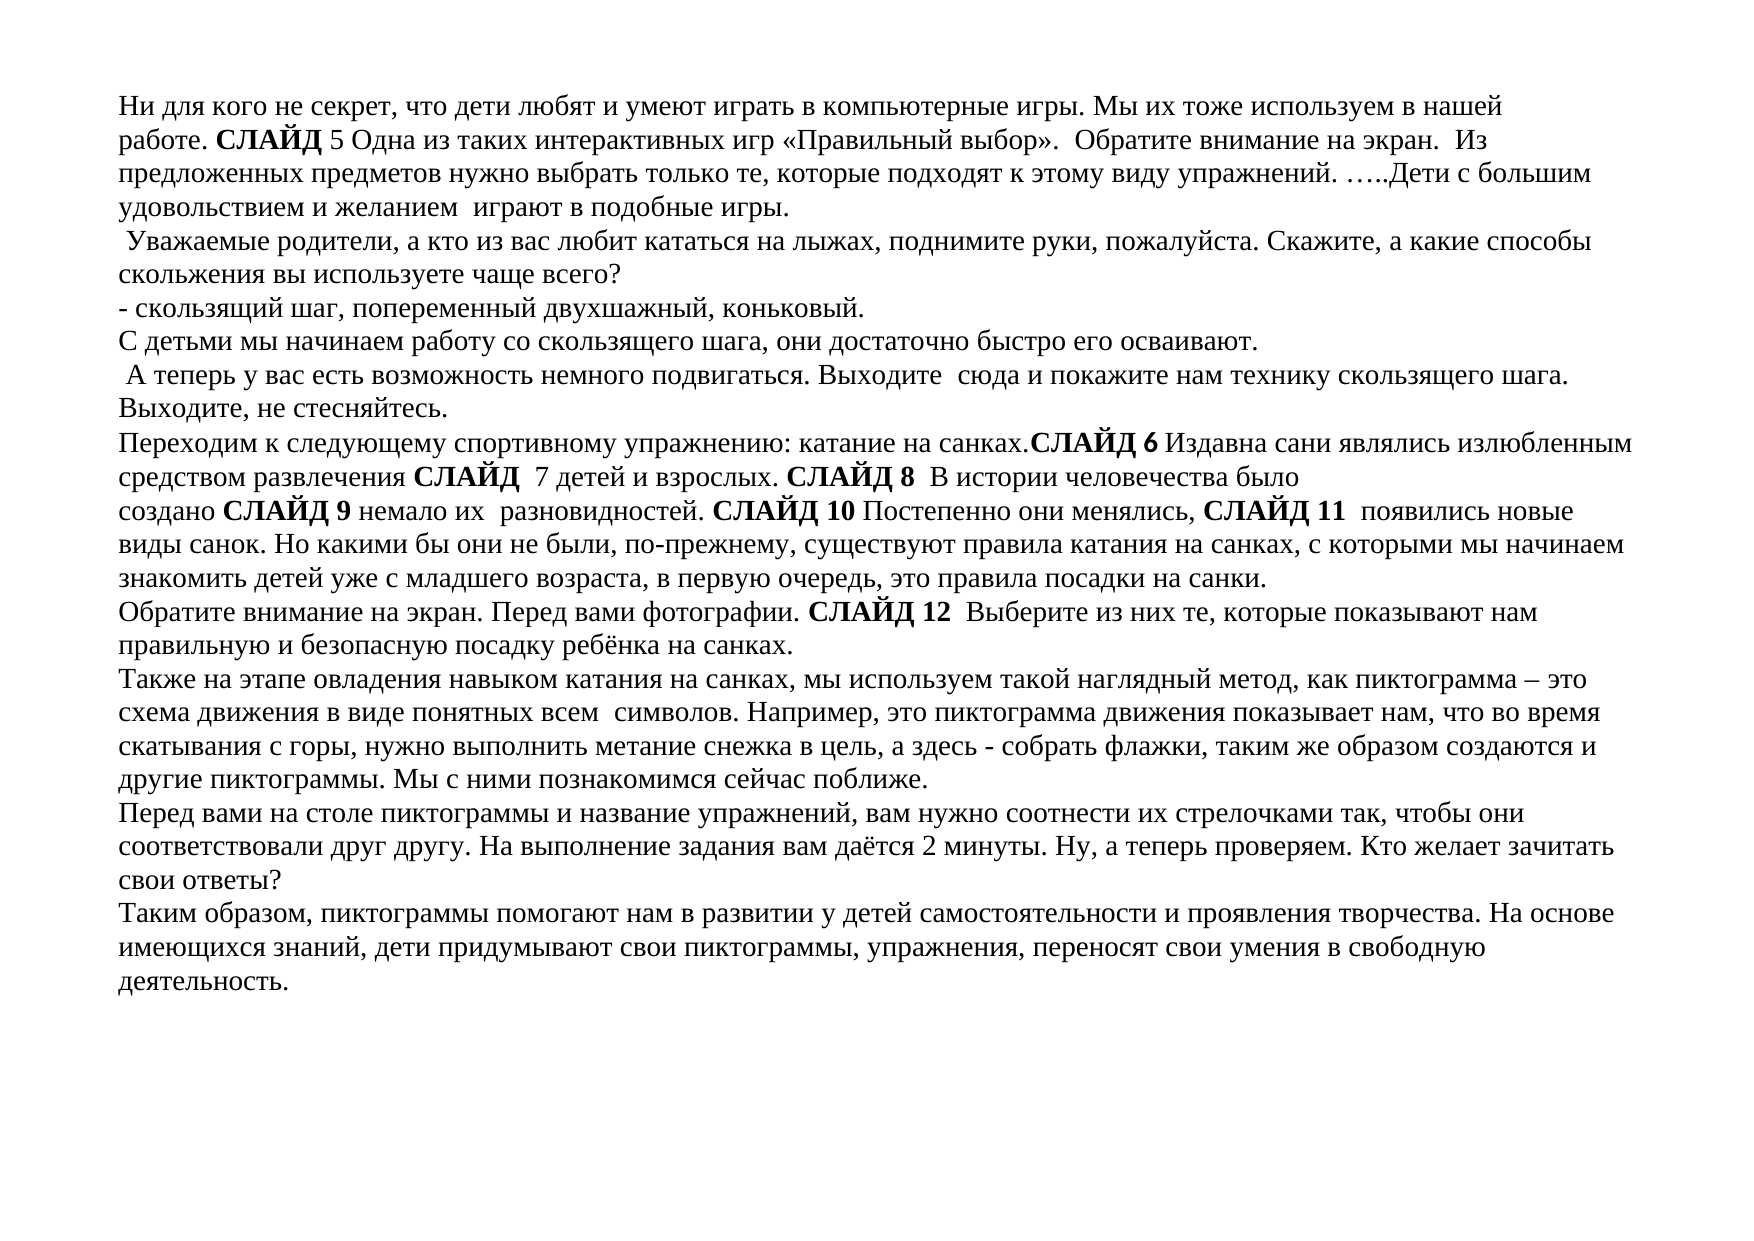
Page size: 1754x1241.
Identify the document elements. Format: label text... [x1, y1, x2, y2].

text Уважаемые родители, а кто из вас любит кататься на лыжах, поднимите руки, пожалуйста. Скажите, а какие способы скольжения вы используете чаще всего? [118, 223, 1636, 290]
text Перед вами на столе пиктограммы и название упражнений, вам нужно соотнести их стрелочками так, чтобы они соответствовали друг другу. На выполнение задания вам даётся 2 минуты. Ну, а теперь проверяем. Кто желает зачитать свои ответы? [118, 795, 1636, 896]
text А теперь у вас есть возможность немного подвигаться. Выходите сюда и покажите нам технику скользящего шага. Выходите, не стесняйтесь. [118, 357, 1636, 424]
text Переходим к следующему спортивному упражнению: катание на санках.СЛАЙД 6 Издавна сани являлись излюбленным средством развлечения СЛАЙД 7 детей и взрослых. СЛАЙД 8 В истории человечества было создано СЛАЙД 9 немало их разновидностей. СЛАЙД 10 Постепенно они менялись, СЛАЙД 11 появились новые виды санок. Но какими бы они не были, по-прежнему, существуют правила катания на санках, с которыми мы начинаем знакомить детей уже с младшего возраста, в первую очередь, это правила посадки на санки. [118, 424, 1636, 594]
text С детьми мы начинаем работу со скользящего шага, они достаточно быстро его осваивают. [118, 323, 1636, 357]
text Также на этапе овладения навыком катания на санках, мы используем такой наглядный метод, как пиктограмма – это схема движения в виде понятных всем символов. Например, это пиктограмма движения показывает нам, что во время скатывания с горы, нужно выполнить метание снежка в цель, а здесь - собрать флажки, таким же образом создаются и другие пиктограммы. Мы с ними познакомимся сейчас поближе. [118, 661, 1636, 795]
text Таким образом, пиктограммы помогают нам в развитии у детей самостоятельности и проявления творчества. На основе имеющихся знаний, дети придумывают свои пиктограммы, упражнения, переносят свои умения в свободную деятельность. [118, 896, 1636, 996]
text Ни для кого не секрет, что дети любят и умеют играть в компьютерные игры. Мы их тоже используем в нашей работе. СЛАЙД 5 Одна из таких интерактивных игр «Правильный выбор». Обратите внимание на экран. Из предложенных предметов нужно выбрать только те, которые подходят к этому виду упражнений. …..Дети с большим удовольствием и желанием играют в подобные игры. [118, 88, 1636, 223]
text Обратите внимание на экран. Перед вами фотографии. СЛАЙД 12 Выберите из них те, которые показывают нам правильную и безопасную посадку ребёнка на санках. [794, 594, 1636, 661]
text - скользящий шаг, попеременный двухшажный, коньковый. [118, 290, 1636, 323]
